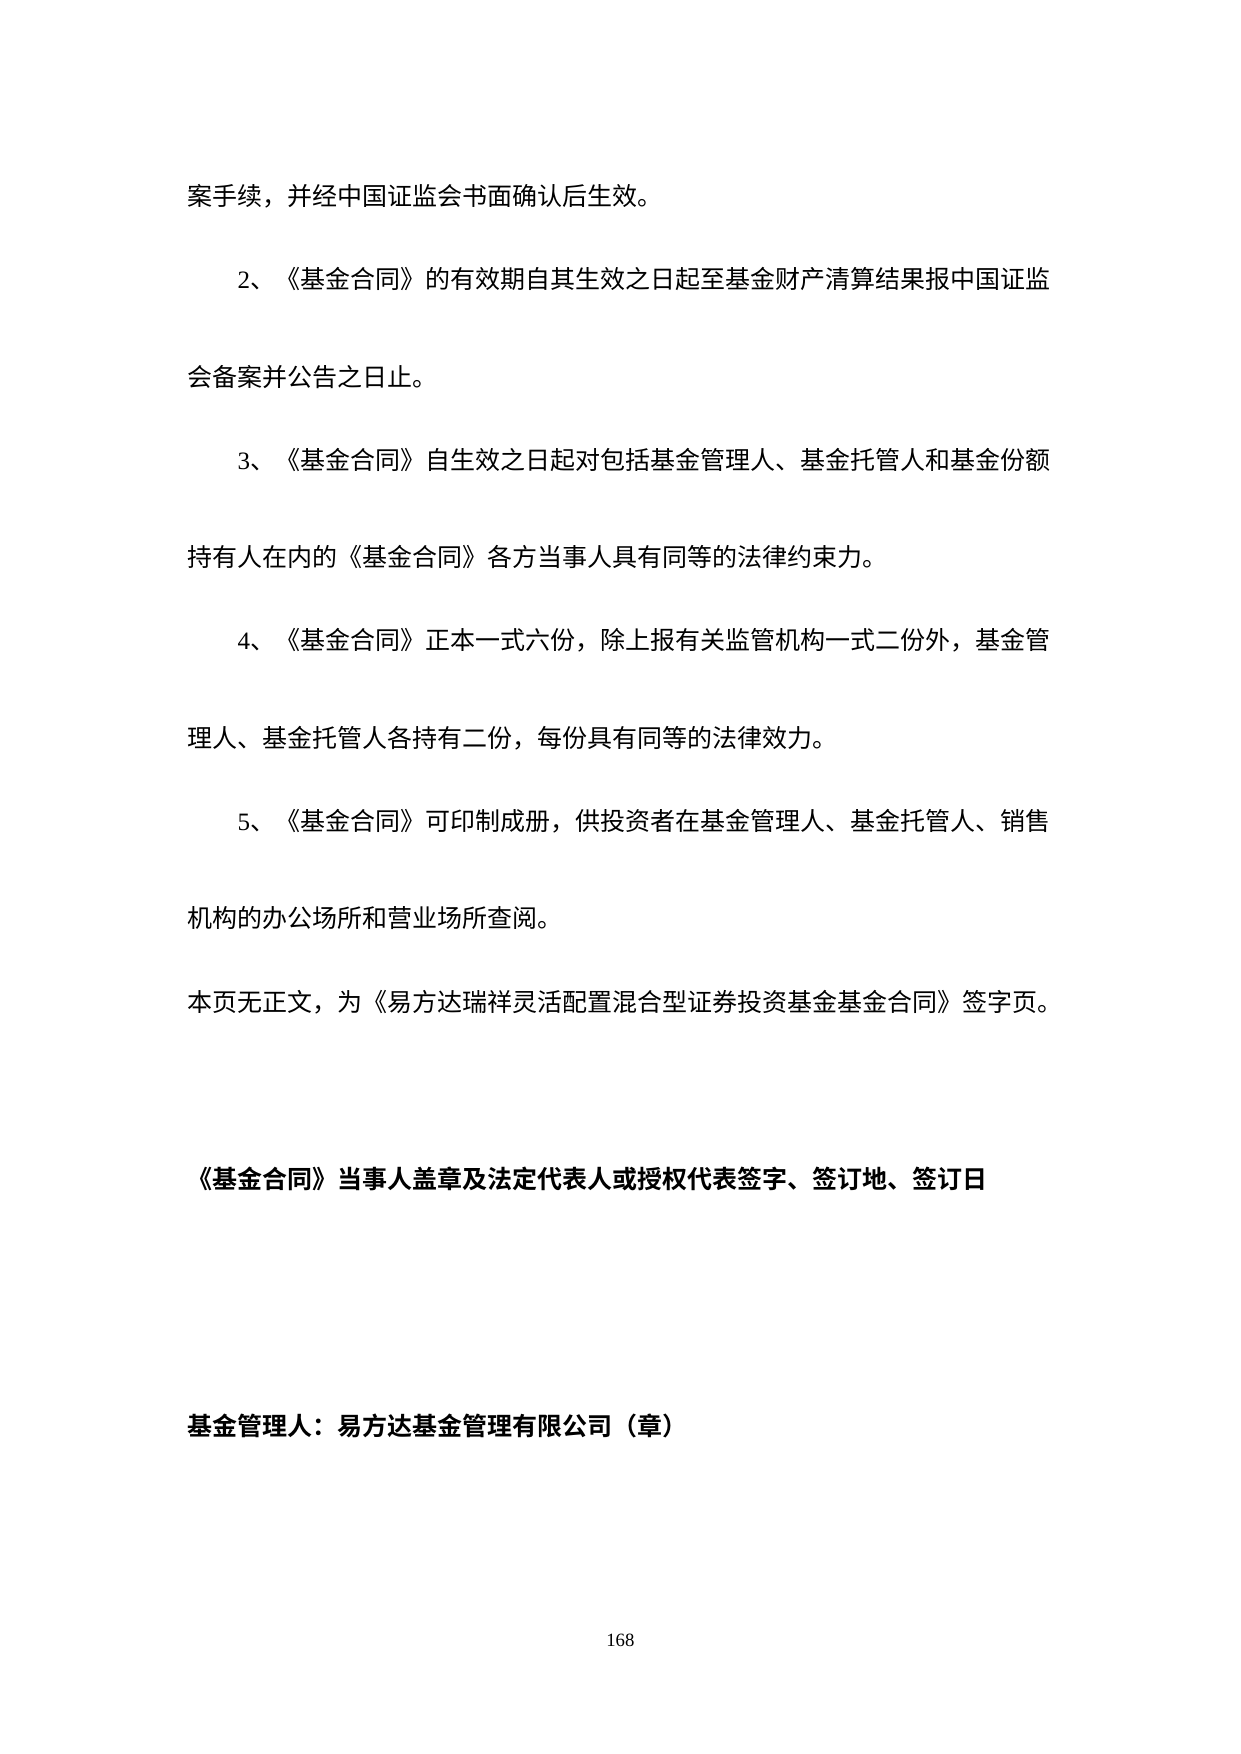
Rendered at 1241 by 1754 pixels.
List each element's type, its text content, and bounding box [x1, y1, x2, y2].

text 本页无正文，为《易方达瑞祥灵活配置混合型证券投资基金基金合同》签字页。 [187, 968, 1053, 1033]
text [187, 162, 1053, 227]
text 2、《基金合同》的有效期自其生效之日起至基金财产清算结果报中国证监会备案并公告之日止。 [187, 245, 1053, 408]
text 4、《基金合同》正本一式六份，除上报有关监管机构一式二份外，基金管理人、基金托管人各持有二份，每份具有同等的法律效力。 [187, 606, 1053, 769]
text 《基金合同》当事人盖章及法定代表人或授权代表签字、签订地、签订日 [187, 1145, 1050, 1210]
text 5、《基金合同》可印制成册，供投资者在基金管理人、基金托管人、销售机构的办公场所和营业场所查阅。 [187, 787, 1053, 949]
text 3、《基金合同》自生效之日起对包括基金管理人、基金托管人和基金份额持有人在内的《基金合同》各方当事人具有同等的法律约束力。 [187, 426, 1053, 588]
text 基金管理人：易方达基金管理有限公司（章） [187, 1392, 1050, 1457]
